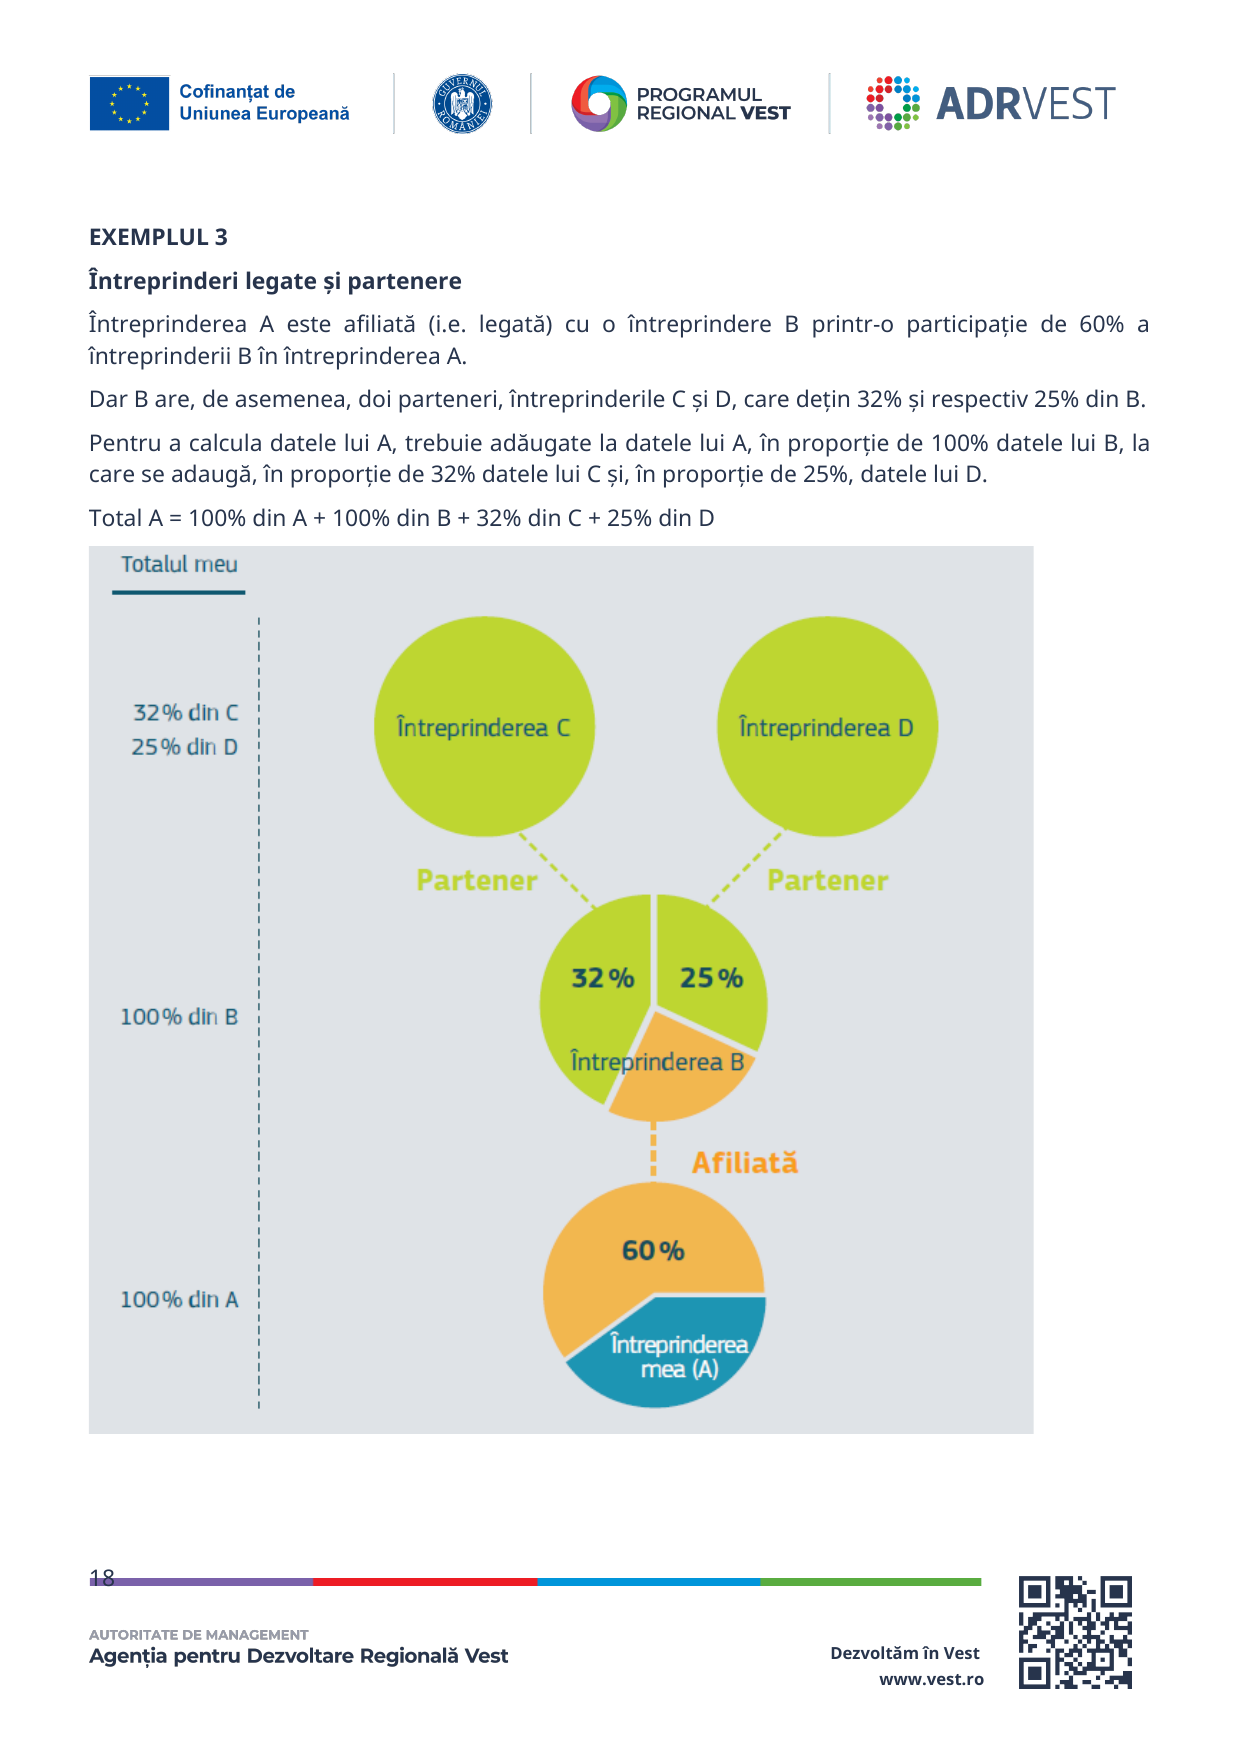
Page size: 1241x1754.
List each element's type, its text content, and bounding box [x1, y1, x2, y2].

picture [1010, 1567, 1141, 1698]
text Întreprinderi legate și partenere [89, 265, 1152, 296]
text Dar B are, de asemenea, doi parteneri, întreprinderile C și D, care dețin 32% și respectiv 25% din B. [89, 383, 1152, 415]
picture [88, 73, 1116, 134]
text Pentru a calcula datele lui A, trebuie adăugate la datele lui A, în proporție de 100% datele lui B, la care se adaugă, în proporție de 32% datele lui C și, în proporție de 25%, datele lui D. [89, 427, 1152, 490]
text Întreprinderea A este afiliată (i.e. legată) cu o întreprindere B printr-o participație de 60% a întreprinderii B în întreprinderea A. [89, 308, 1152, 371]
text Total A = 100% din A + 100% din B + 32% din C + 25% din D [89, 502, 1152, 533]
text EXEMPLUL 3 [89, 221, 1152, 252]
